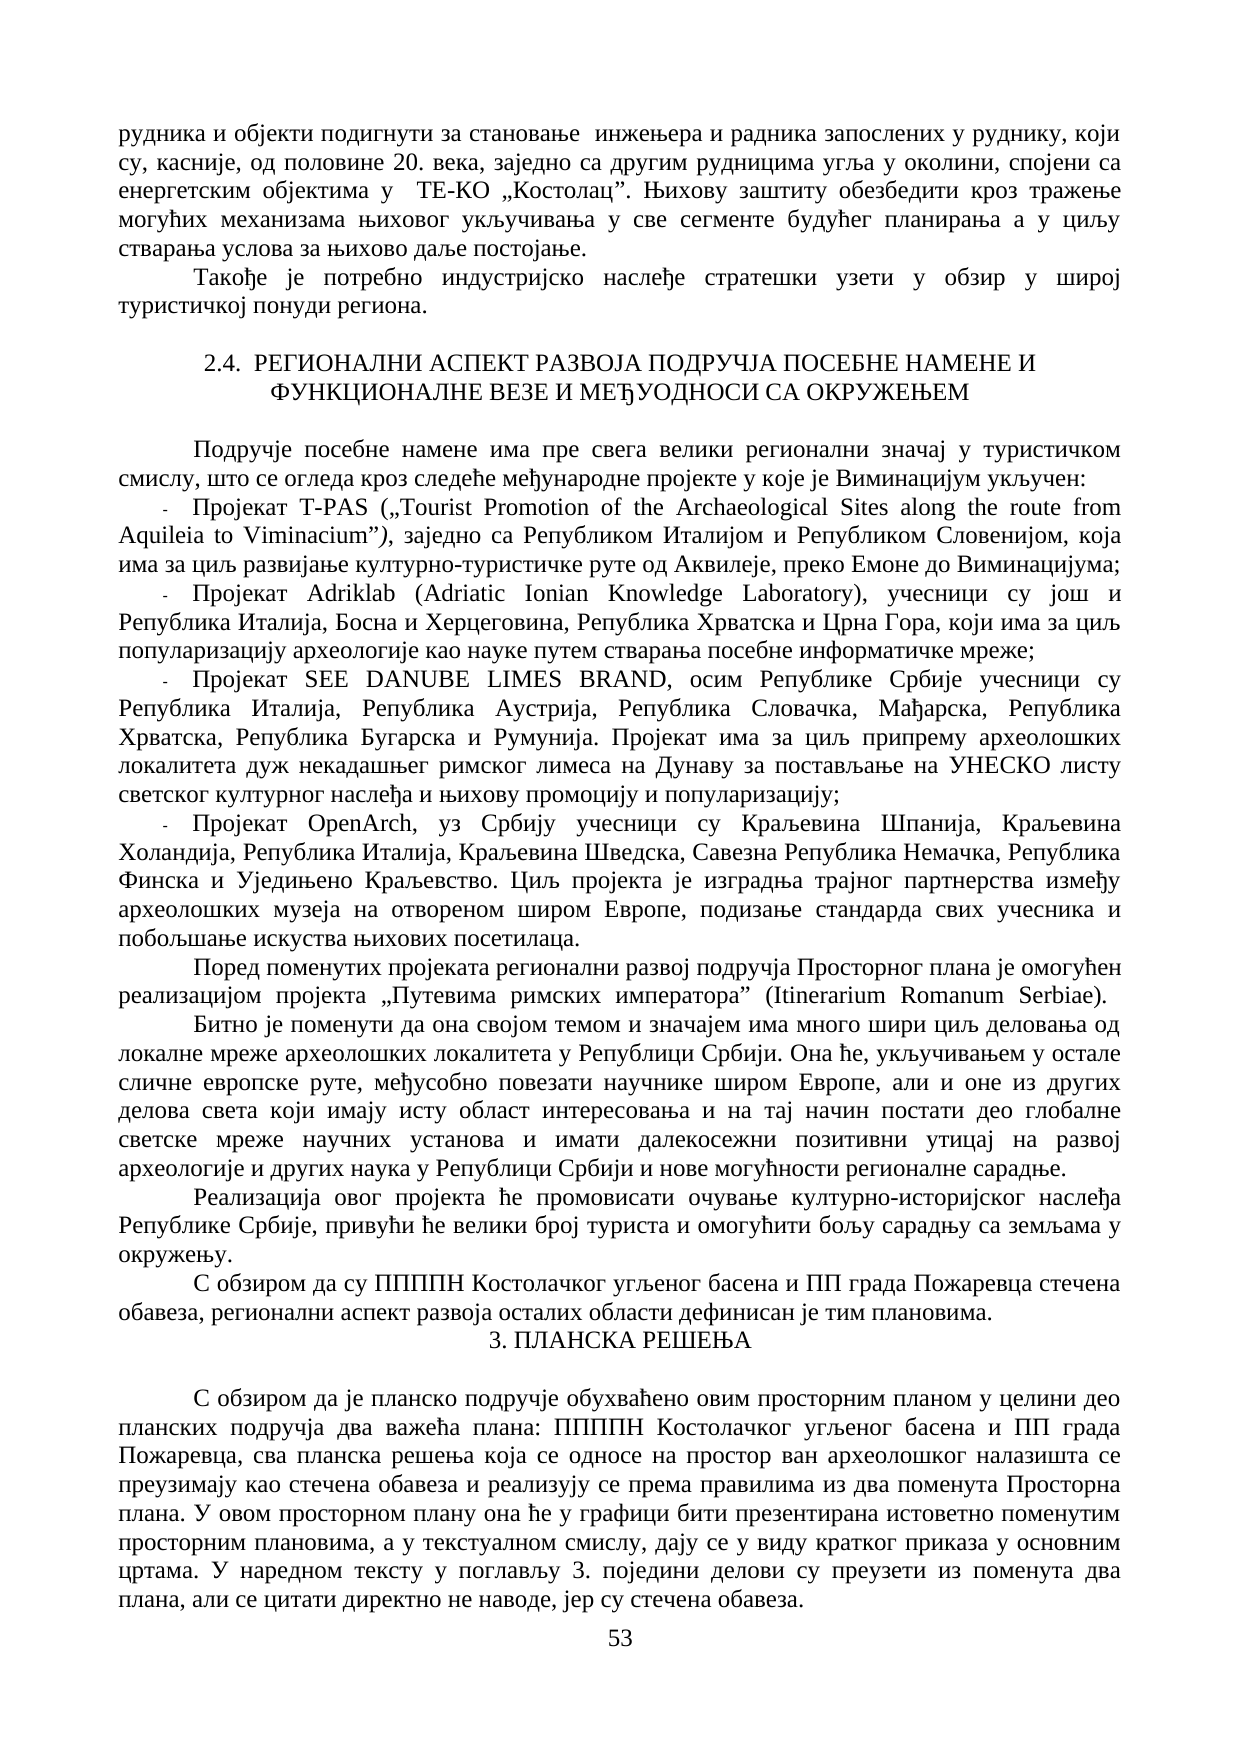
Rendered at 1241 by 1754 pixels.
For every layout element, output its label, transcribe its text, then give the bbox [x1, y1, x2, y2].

text С обзиром да је планско подручје обухваћено овим просторним планом у целини део планских подручја два важећа плана: ППППН Костолачког угљеног басена и ПП града Пожаревца, сва планска решења која се односе на простор ван археолошког налазишта се преузимају као стечена обавеза и реализују се према правилима из два поменута Просторна плана. У овом просторном плану она ће у графици бити презентирана истоветно поменутим просторним плановима, а у текстуалном смислу, дају се у виду кратког приказа у основним цртама. У наредном тексту у поглављу 3. поједини делови су преузети из поменута два плана, али се цитати директно не наводе, јер су стечена обавеза. [118, 1383, 1122, 1613]
text Такође је потребно индустријско наслеђе стратешки узети у обзир у широј туристичкој понуди региона. [118, 262, 1122, 319]
text 2.4. РЕГИОНАЛНИ АСПЕКТ РАЗВОЈА ПОДРУЧЈА ПОСЕБНЕ НАМЕНЕ И ФУНКЦИОНАЛНЕ ВЕЗЕ И МЕЂУОДНОСИ СА ОКРУЖЕЊЕМ [118, 348, 1122, 434]
text С обзиром да су ППППН Костолачког угљеног басена и ПП града Пожаревца стечена обавеза, регионални аспект развоја осталих области дефинисан је тим плановима. [118, 1268, 1122, 1326]
list Пројекат SEE DANUBE LIMES BRAND, осим Републике Србије учесници су Република Италија, Република Аустрија, Република Словачка, Мађарска, Република Хрватска, Република Бугарска и Румунија. Пројекат има за циљ припрему археолошких локалитета дуж некадашњег римског лимеса на Дунаву за постављање на УНЕСКО листу светског културног наслеђа и њихову промоцију и популаризацију; [118, 664, 1122, 808]
text Поред поменутих пројеката регионални развој подручја Просторног плана је омогућен реализацијом пројекта „Путевима римских императора” (Itinerarium Romanum Serbiae). Битно је поменути да она својом темом и значајем има много шири циљ деловања од локалне мреже археолошких локалитета у Републици Србији. Она ће, укључивањем у остале сличне европске руте, међусобно повезати научнике широм Европе, али и оне из других делова света који имају исту област интересовања и на тај начин постати део глобалне светске мреже научних установа и имати далекосежни позитивни утицај на развој археологије и других наука у Републици Србији и нове могућности регионалне сарадње. [118, 952, 1122, 1182]
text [118, 118, 1122, 262]
text Подручје посебне намене има пре свега велики регионални значај у туристичком смислу, што се огледа кроз следеће међународне пројекте у које је Виминацијум укључен: [118, 434, 1122, 492]
list Пројекат OpenArch, уз Србију учесници су Краљевина Шпанија, Краљевина Холандија, Република Италија, Краљевина Шведска, Савезна Република Немачка, Република Финска и Уједињено Краљевство. Циљ пројекта је изградња трајног партнерства између археолошких музеја на отвореном широм Европе, подизање стандарда свих учесника и побољшање искуства њихових посетилаца. [118, 808, 1122, 952]
text 3. ПЛАНСКА РЕШЕЊА [118, 1326, 1122, 1354]
list Пројекат T-PAS („Tourist Promotion of the Archaeological Sites along the route from to Viminacium”), заједно са Републиком Италијом и Републиком Словенијом, која има за циљ развијање културно-туристичке руте од Аквилеје, преко Емоне до Виминацијума; [118, 492, 1122, 578]
text Реализација овог пројекта ће промовисати очување културно-историјског наслеђа Републике Србије, привући ће велики број туриста и омогућити бољу сарадњу са земљама у окружењу. [118, 1182, 1122, 1268]
list Пројекат Adriklab (Adriatic Ionian Knowledge Laboratory), учесници су још и Република Италија, Босна и Херцеговина, Република Хрватска и Црна Гора, који има за циљ популаризацију археологије као науке путем стварања посебне информатичке мреже; [118, 578, 1122, 664]
